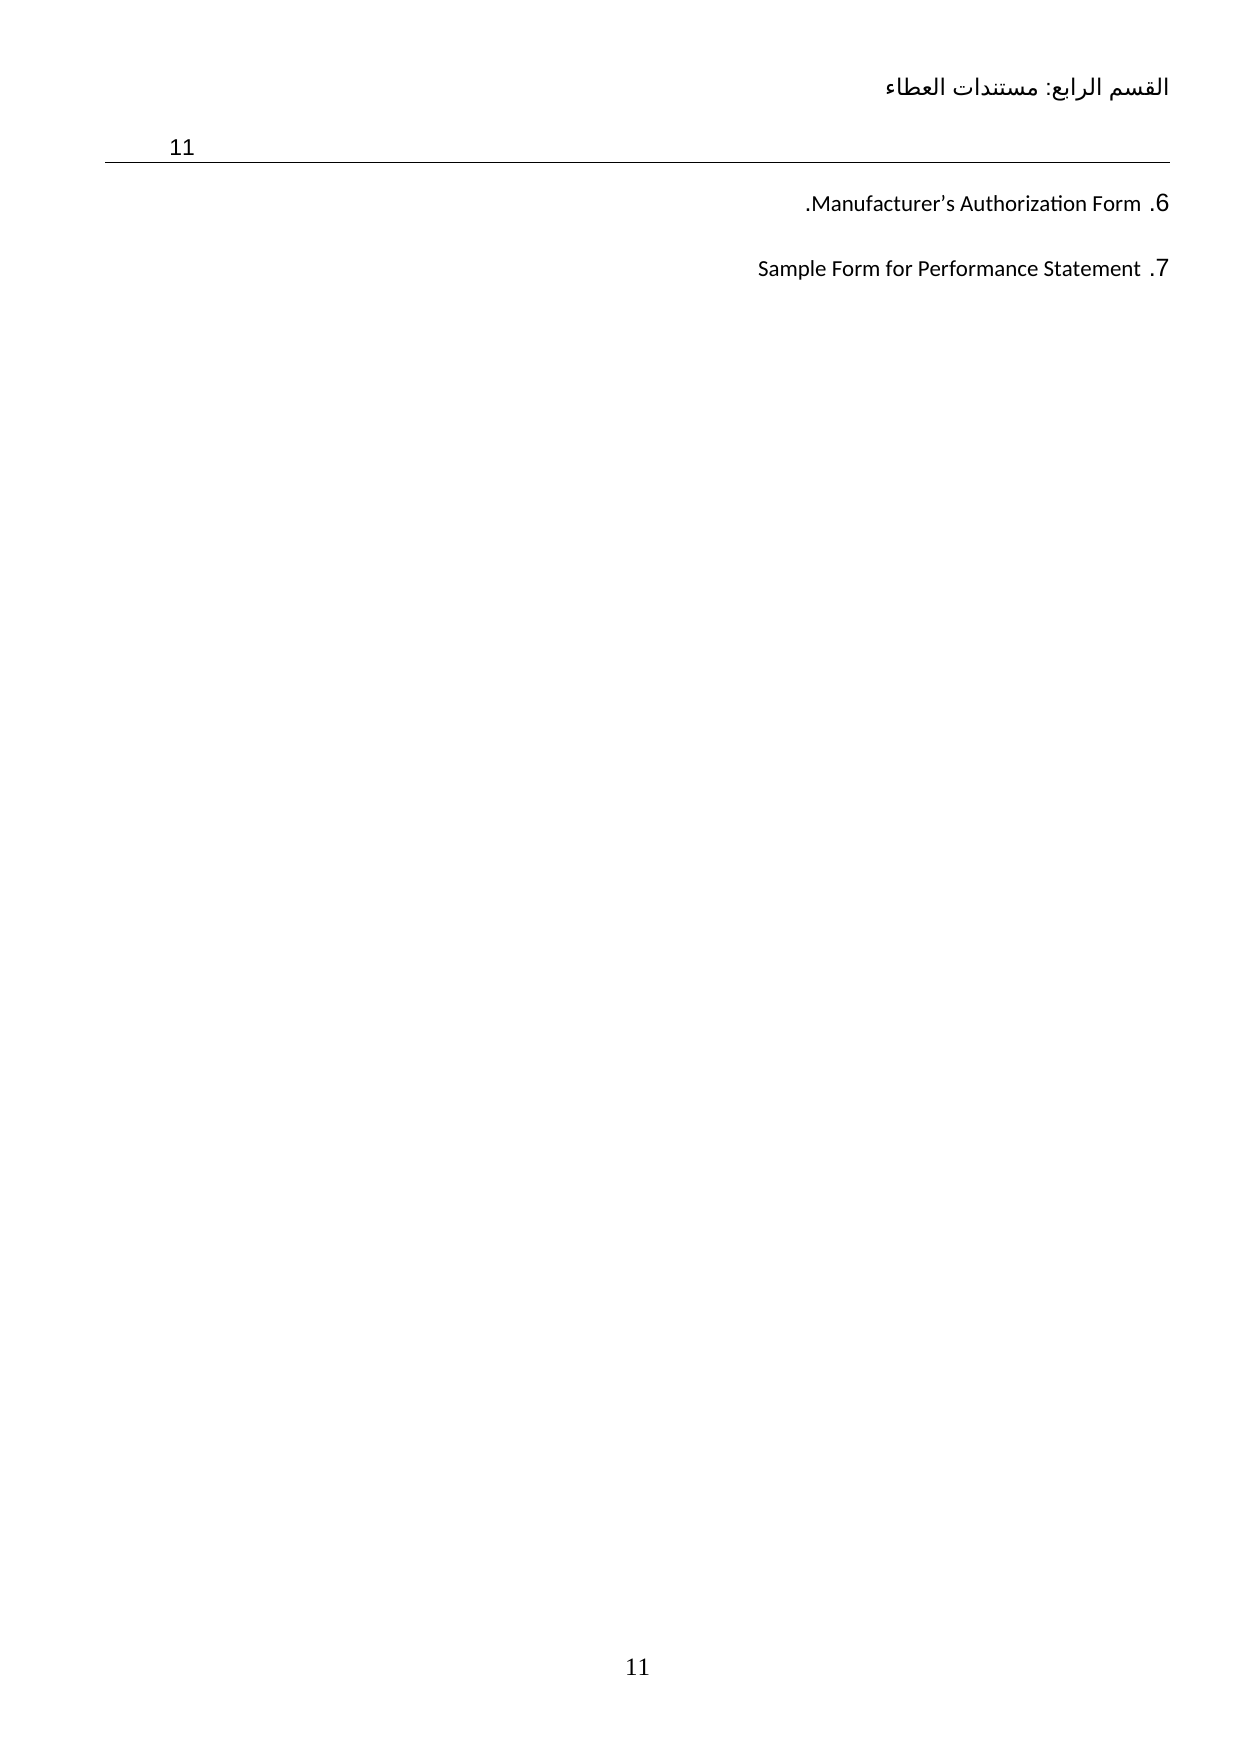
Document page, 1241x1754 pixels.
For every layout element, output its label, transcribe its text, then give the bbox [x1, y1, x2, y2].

text 7. Sample Form for Performance Statement [105, 253, 1170, 282]
text 6. Manufacturer’s Authorization Form. [105, 188, 1170, 217]
